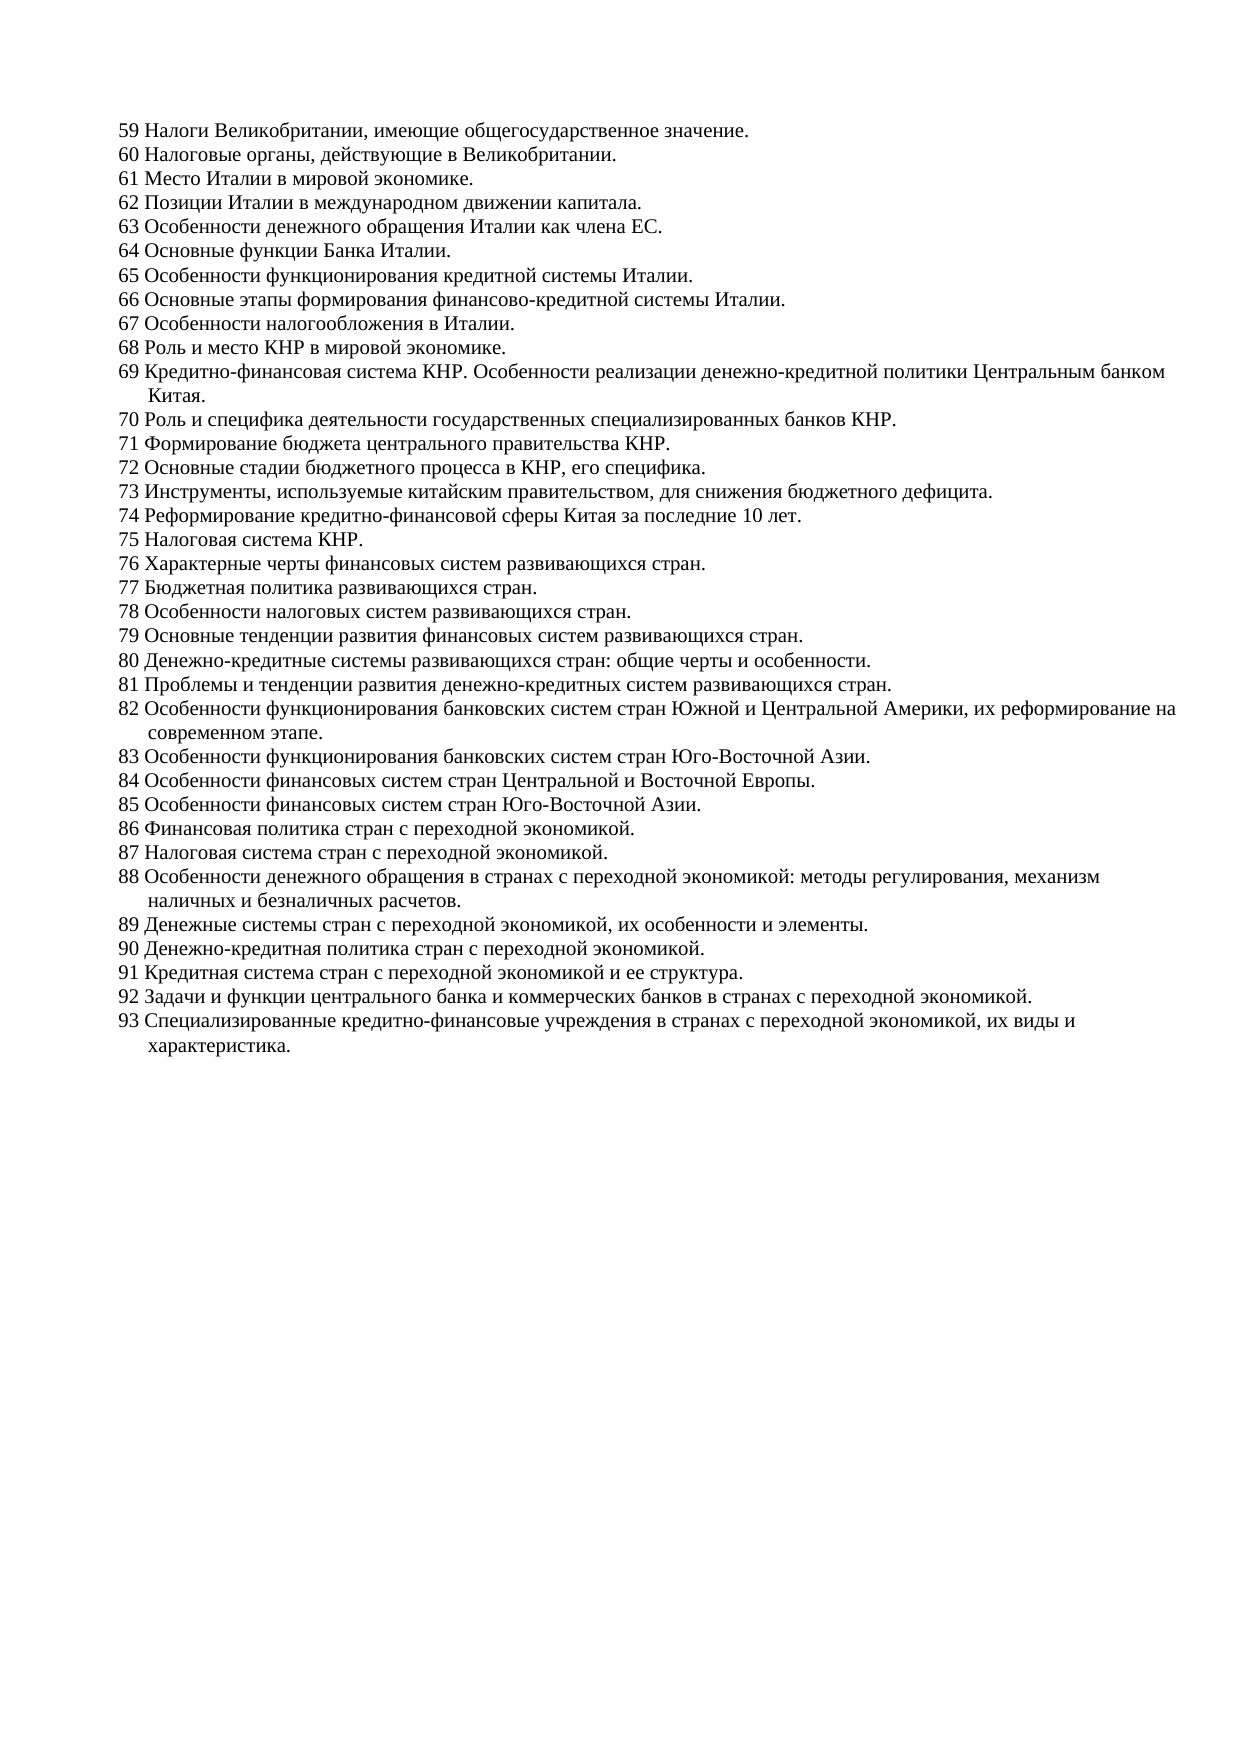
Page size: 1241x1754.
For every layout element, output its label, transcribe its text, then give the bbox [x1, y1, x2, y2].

text 87 Налоговая система стран с переходной экономикой. [118, 840, 1181, 864]
text 68 Роль и место КНР в мировой экономике. [118, 335, 1181, 359]
list 76 Характерные черты финансовых систем развивающихся стран. [118, 551, 1181, 575]
text 81 Проблемы и тенденции развития денежно-кредитных систем развивающихся стран. [118, 672, 1181, 696]
text 86 Финансовая политика стран с переходной экономикой. [118, 816, 1181, 840]
text 93 Специализированные кредитно-финансовые учреждения в странах с переходной экономикой, их виды и характеристика. [118, 1008, 1181, 1057]
text 91 Кредитная система стран с переходной экономикой и ее структура. [118, 960, 1181, 984]
text 60 Налоговые органы, действующие в Великобритании. [118, 142, 1181, 166]
text 61 Место Италии в мировой экономике. [118, 166, 1181, 190]
list 79 Основные тенденции развития финансовых систем развивающихся стран. [118, 623, 1181, 647]
text 85 Особенности финансовых систем стран Юго-Восточной Азии. [118, 792, 1181, 816]
text 66 Основные этапы формирования финансово-кредитной системы Италии. [118, 287, 1181, 311]
text 71 Формирование бюджета центрального правительства КНР. [118, 431, 1181, 455]
text 73 Инструменты, используемые китайским правительством, для снижения бюджетного дефицита. [118, 479, 1181, 503]
list 78 Особенности налоговых систем развивающихся стран. [118, 599, 1181, 623]
text 70 Роль и специфика деятельности государственных специализированных банков КНР. [118, 407, 1181, 431]
list 77 Бюджетная политика развивающихся стран. [118, 575, 1181, 599]
text 80 Денежно-кредитные системы развивающихся стран: общие черты и особенности. [118, 647, 1181, 672]
text 63 Особенности денежного обращения Италии как члена ЕС. [118, 214, 1181, 238]
text 72 Основные стадии бюджетного процесса в КНР, его специфика. [118, 455, 1181, 479]
text 83 Особенности функционирования банковских систем стран Юго-Восточной Азии. [118, 744, 1181, 768]
text 69 Кредитно-финансовая система КНР. Особенности реализации денежно-кредитной политики Центральным банком Китая. [118, 359, 1181, 407]
text 74 Реформирование кредитно-финансовой сферы Китая за последние 10 лет. [118, 503, 1181, 527]
text 84 Особенности финансовых систем стран Центральной и Восточной Европы. [118, 768, 1181, 792]
text 67 Особенности налогообложения в Италии. [118, 311, 1181, 335]
text 88 Особенности денежного обращения в странах с переходной экономикой: методы регулирования, механизм наличных и безналичных расчетов. [118, 864, 1181, 912]
text 65 Особенности функционирования кредитной системы Италии. [118, 262, 1181, 287]
text 89 Денежные системы стран с переходной экономикой, их особенности и элементы. [118, 912, 1181, 936]
text 82 Особенности функционирования банковских систем стран Южной и Центральной Америки, их реформирование на современном этапе. [118, 696, 1181, 744]
text 62 Позиции Италии в международном движении капитала. [118, 190, 1181, 214]
text 59 Налоги Великобритании, имеющие общегосударственное значение. [118, 118, 1181, 142]
text 90 Денежно-кредитная политика стран с переходной экономикой. [118, 936, 1181, 960]
text 92 Задачи и функции центрального банка и коммерческих банков в странах с переходной экономикой. [118, 984, 1181, 1008]
text 75 Налоговая система КНР. [118, 527, 1181, 551]
text 64 Основные функции Банка Италии. [118, 238, 1181, 262]
